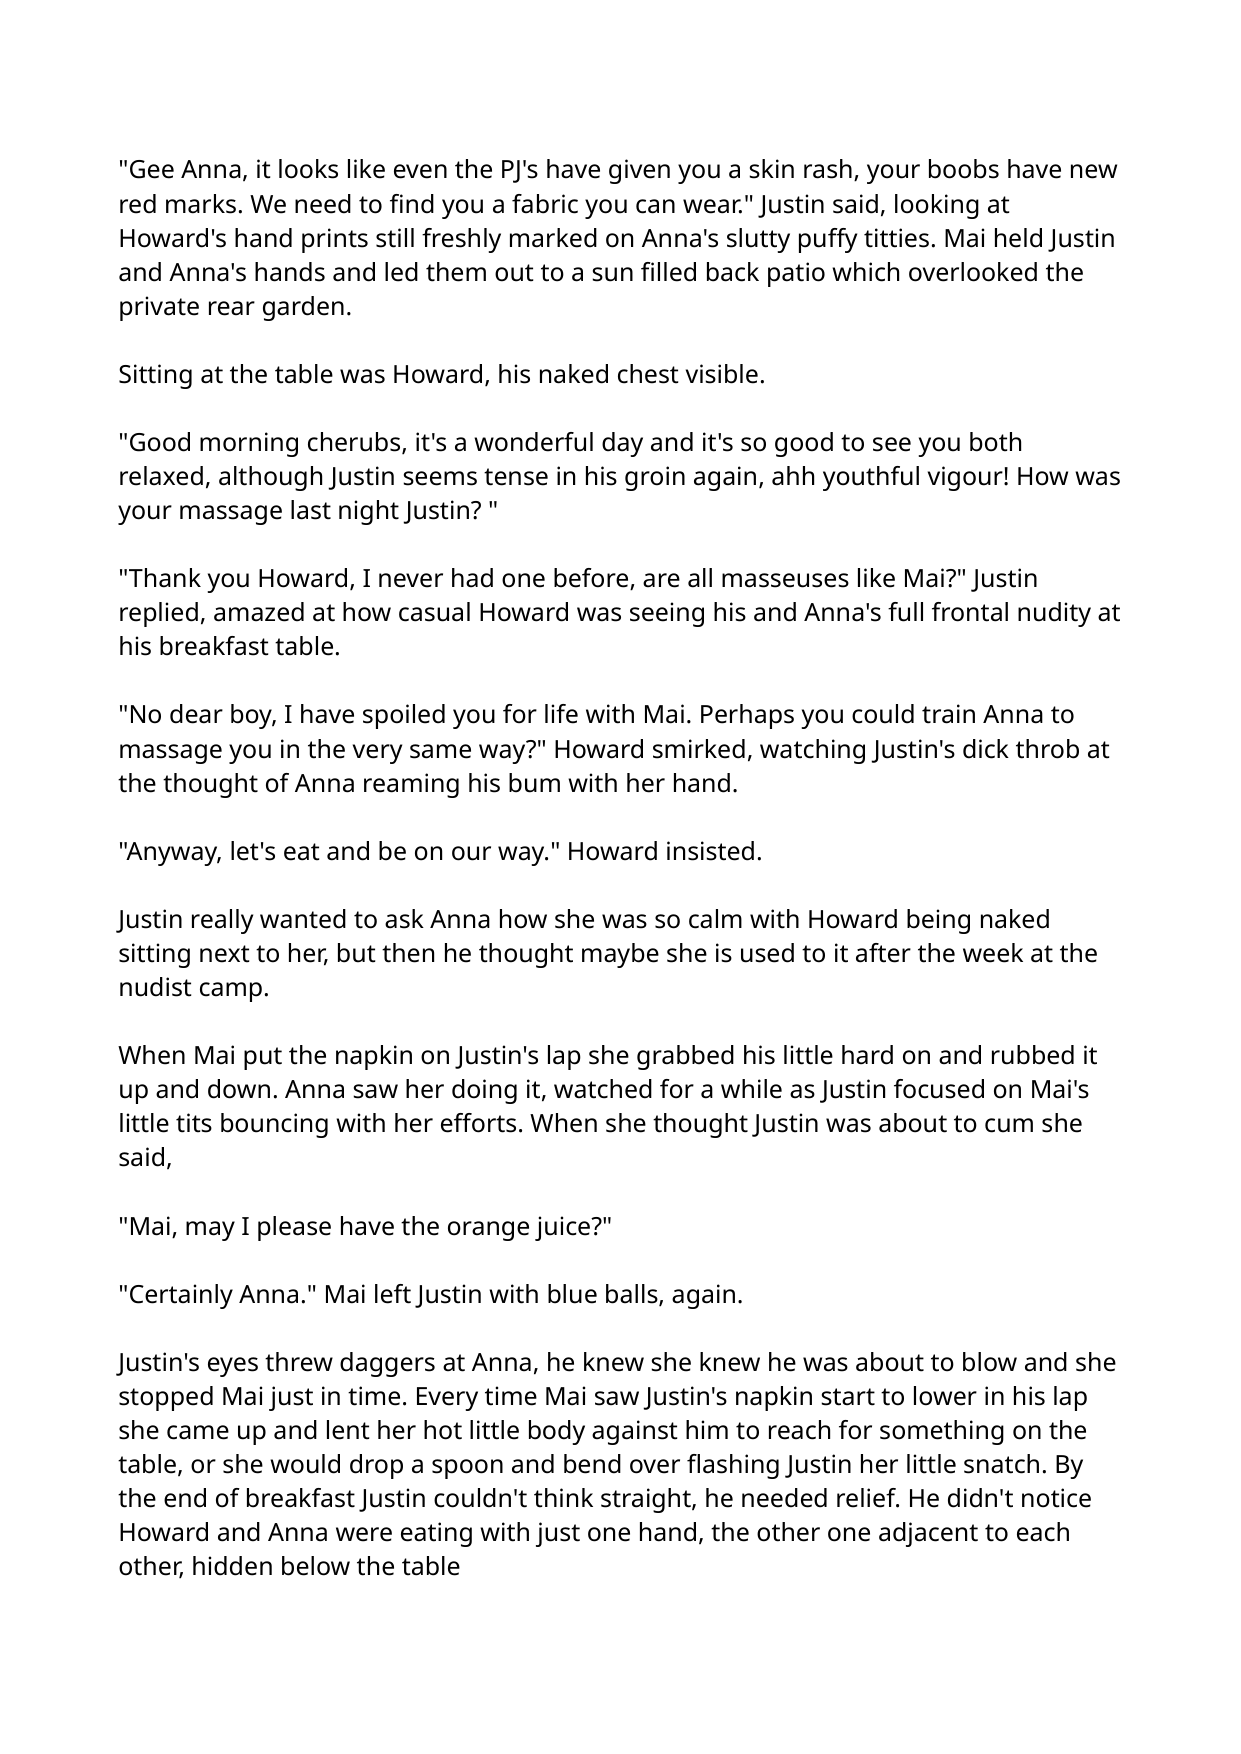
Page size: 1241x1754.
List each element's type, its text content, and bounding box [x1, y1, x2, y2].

text Sitting at the table was Howard, his naked chest visible. [118, 357, 1122, 391]
text "Mai, may I please have the orange juice?" [118, 1208, 1122, 1242]
text "Gee Anna, it looks like even the PJ's have given you a skin rash, your boobs have new red marks. We need to find you a fabric you can wear." Justin said, looking at Howard's hand prints still freshly marked on Anna's slutty puffy titties. Mai held Justin and Anna's hands and led them out to a sun filled back patio which overlooked the private rear garden. [118, 152, 1122, 322]
text "Anyway, let's eat and be on our way." Howard insisted. [118, 833, 1122, 867]
text Justin's eyes threw daggers at Anna, he knew she knew he was about to blow and she stopped Mai just in time. Every time Mai saw Justin's napkin start to lower in his lap she came up and lent her hot little body against him to reach for something on the table, or she would drop a spoon and bend over flashing Justin her little snatch. By the end of breakfast Justin couldn't think straight, he needed relief. He didn't notice Howard and Anna were eating with just one hand, the other one adjacent to each other, hidden below the table [118, 1344, 1122, 1583]
text "Good morning cherubs, it's a wonderful day and it's so good to see you both relaxed, although Justin seems tense in his groin again, ahh youthful vigour! How was your massage last night Justin? " [118, 425, 1122, 527]
text "Certainly Anna." Mai left Justin with blue balls, again. [118, 1276, 1122, 1310]
text "No dear boy, I have spoiled you for life with Mai. Perhaps you could train Anna to massage you in the very same way?" Howard smirked, watching Justin's dick throb at the thought of Anna reaming his bum with her hand. [118, 697, 1122, 799]
text When Mai put the napkin on Justin's lap she grabbed his little hard on and rubbed it up and down. Anna saw her doing it, watched for a while as Justin focused on Mai's little tits bouncing with her efforts. When she thought Justin was about to cum she said, [118, 1038, 1122, 1174]
text "Thank you Howard, I never had one before, are all masseuses like Mai?" Justin replied, amazed at how casual Howard was seeing his and Anna's full frontal nudity at his breakfast table. [118, 561, 1122, 663]
text Justin really wanted to ask Anna how she was so calm with Howard being naked sitting next to her, but then he thought maybe she is used to it after the week at the nudist camp. [118, 902, 1122, 1004]
